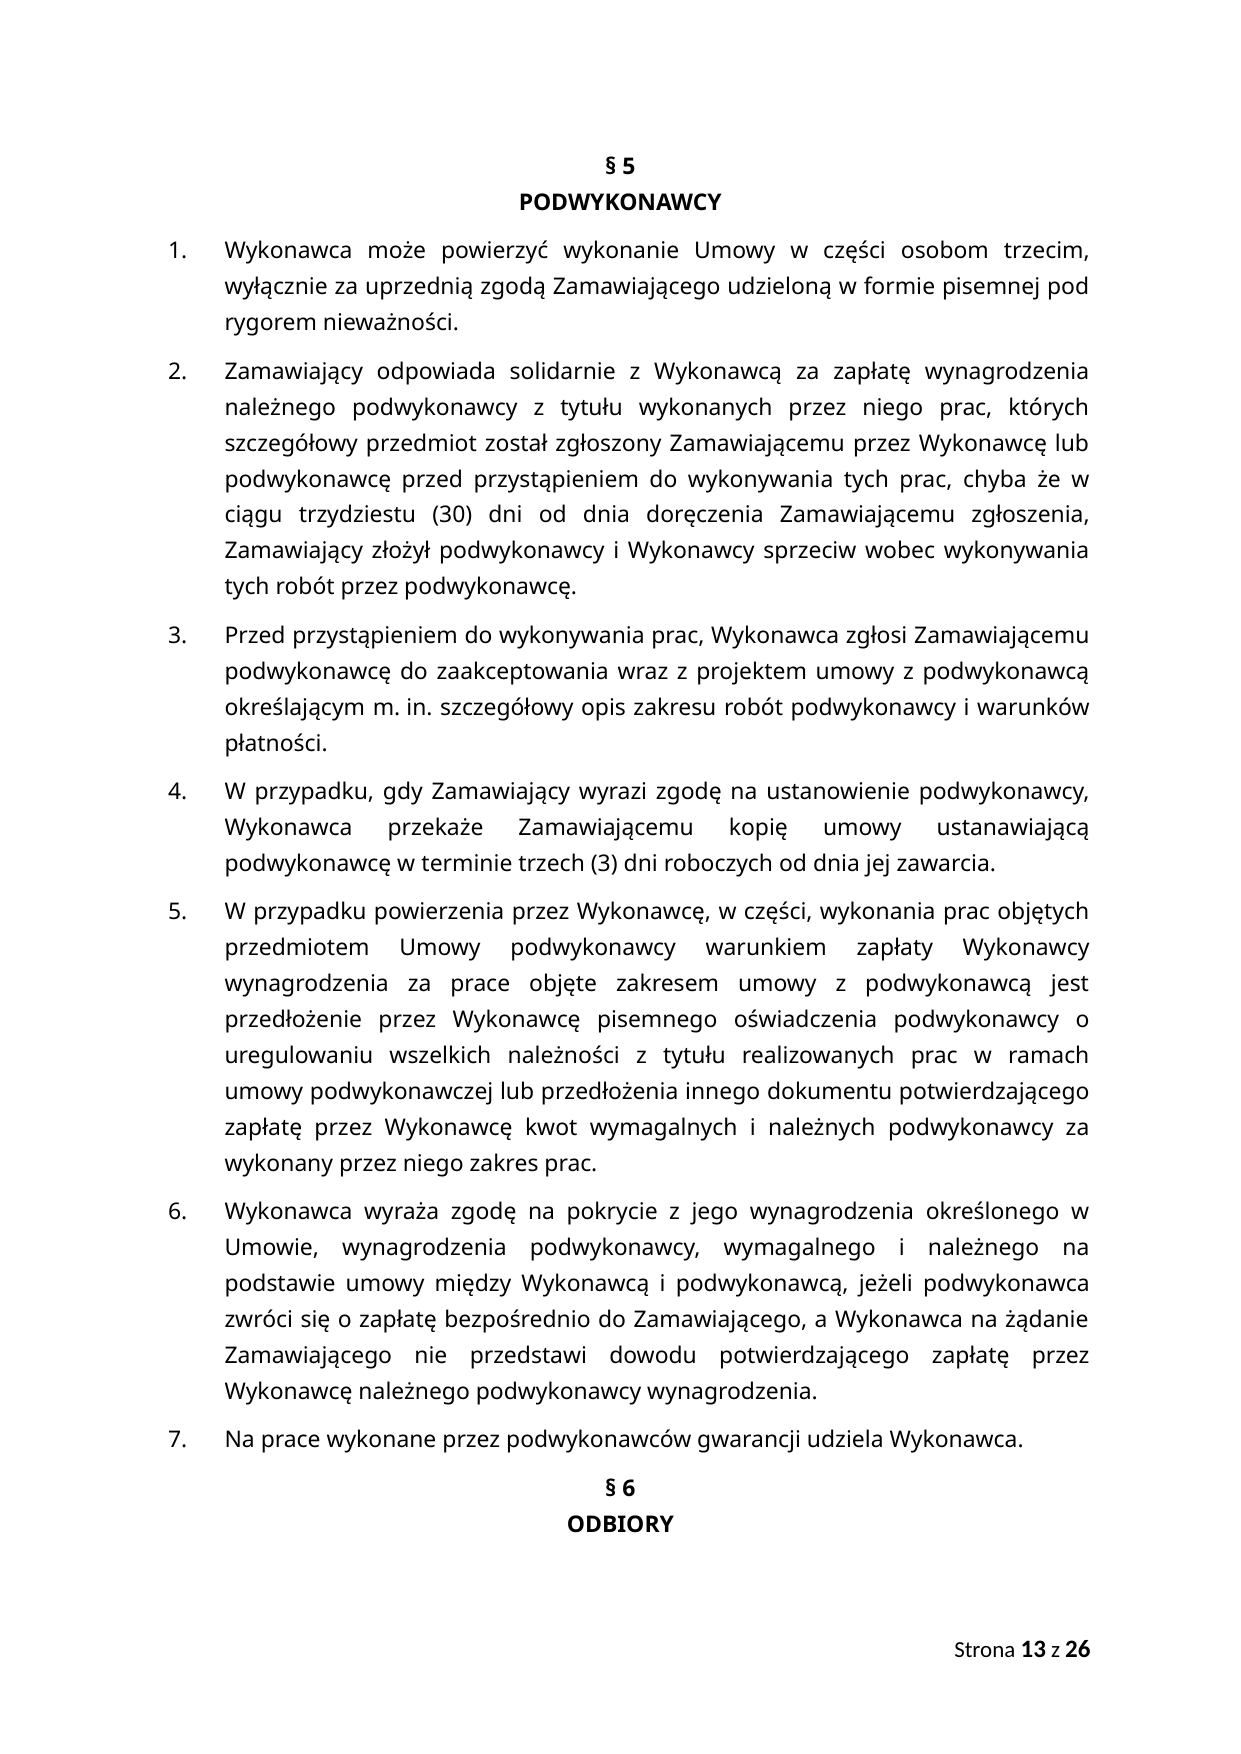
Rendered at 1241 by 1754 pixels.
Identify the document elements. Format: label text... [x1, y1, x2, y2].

text § 5 PODWYKONAWCY [150, 150, 1090, 217]
list W przypadku, gdy Zamawiający wyrazi zgodę na ustanowienie podwykonawcy, Wykonawca przekaże Zamawiającemu kopię umowy ustanawiającą podwykonawcę w terminie trzech (3) dni roboczych od dnia jej zawarcia. [187, 775, 1090, 878]
list Zamawiający odpowiada solidarnie z Wykonawcą za zapłatę wynagrodzenia należnego podwykonawcy z tytułu wykonanych przez niego prac, których szczegółowy przedmiot został zgłoszony Zamawiającemu przez Wykonawcę lub podwykonawcę przed przystąpieniem do wykonywania tych prac, chyba że w ciągu trzydziestu (30) dni od dnia doręczenia Zamawiającemu zgłoszenia, Zamawiający złożył podwykonawcy i Wykonawcy sprzeciw wobec wykonywania tych robót przez podwykonawcę. [187, 355, 1090, 602]
list Wykonawca może powierzyć wykonanie Umowy w części osobom trzecim, wyłącznie za uprzednią zgodą Zamawiającego udzieloną w formie pisemnej pod rygorem nieważności. [187, 234, 1090, 337]
list Na prace wykonane przez podwykonawców gwarancji udziela Wykonawca. [187, 1423, 1090, 1455]
list Przed przystąpieniem do wykonywania prac, Wykonawca zgłosi Zamawiającemu podwykonawcę do zaakceptowania wraz z projektem umowy z podwykonawcą określającym m. in. szczegółowy opis zakresu robót podwykonawcy i warunków płatności. [187, 619, 1090, 758]
list W przypadku powierzenia przez Wykonawcę, w części, wykonania prac objętych przedmiotem Umowy podwykonawcy warunkiem zapłaty Wykonawcy wynagrodzenia za prace objęte zakresem umowy z podwykonawcą jest przedłożenie przez Wykonawcę pisemnego oświadczenia podwykonawcy o uregulowaniu wszelkich należności z tytułu realizowanych prac w ramach umowy podwykonawczej lub przedłożenia innego dokumentu potwierdzającego zapłatę przez Wykonawcę kwot wymagalnych i należnych podwykonawcy za wykonany przez niego zakres prac. [187, 895, 1090, 1178]
list Wykonawca wyraża zgodę na pokrycie z jego wynagrodzenia określonego w Umowie, wynagrodzenia podwykonawcy, wymagalnego i należnego na podstawie umowy między Wykonawcą i podwykonawcą, jeżeli podwykonawca zwróci się o zapłatę bezpośrednio do Zamawiającego, a Wykonawca na żądanie Zamawiającego nie przedstawi dowodu potwierdzającego zapłatę przez Wykonawcę należnego podwykonawcy wynagrodzenia. [187, 1195, 1090, 1406]
text § 6 ODBIORY [150, 1472, 1090, 1539]
